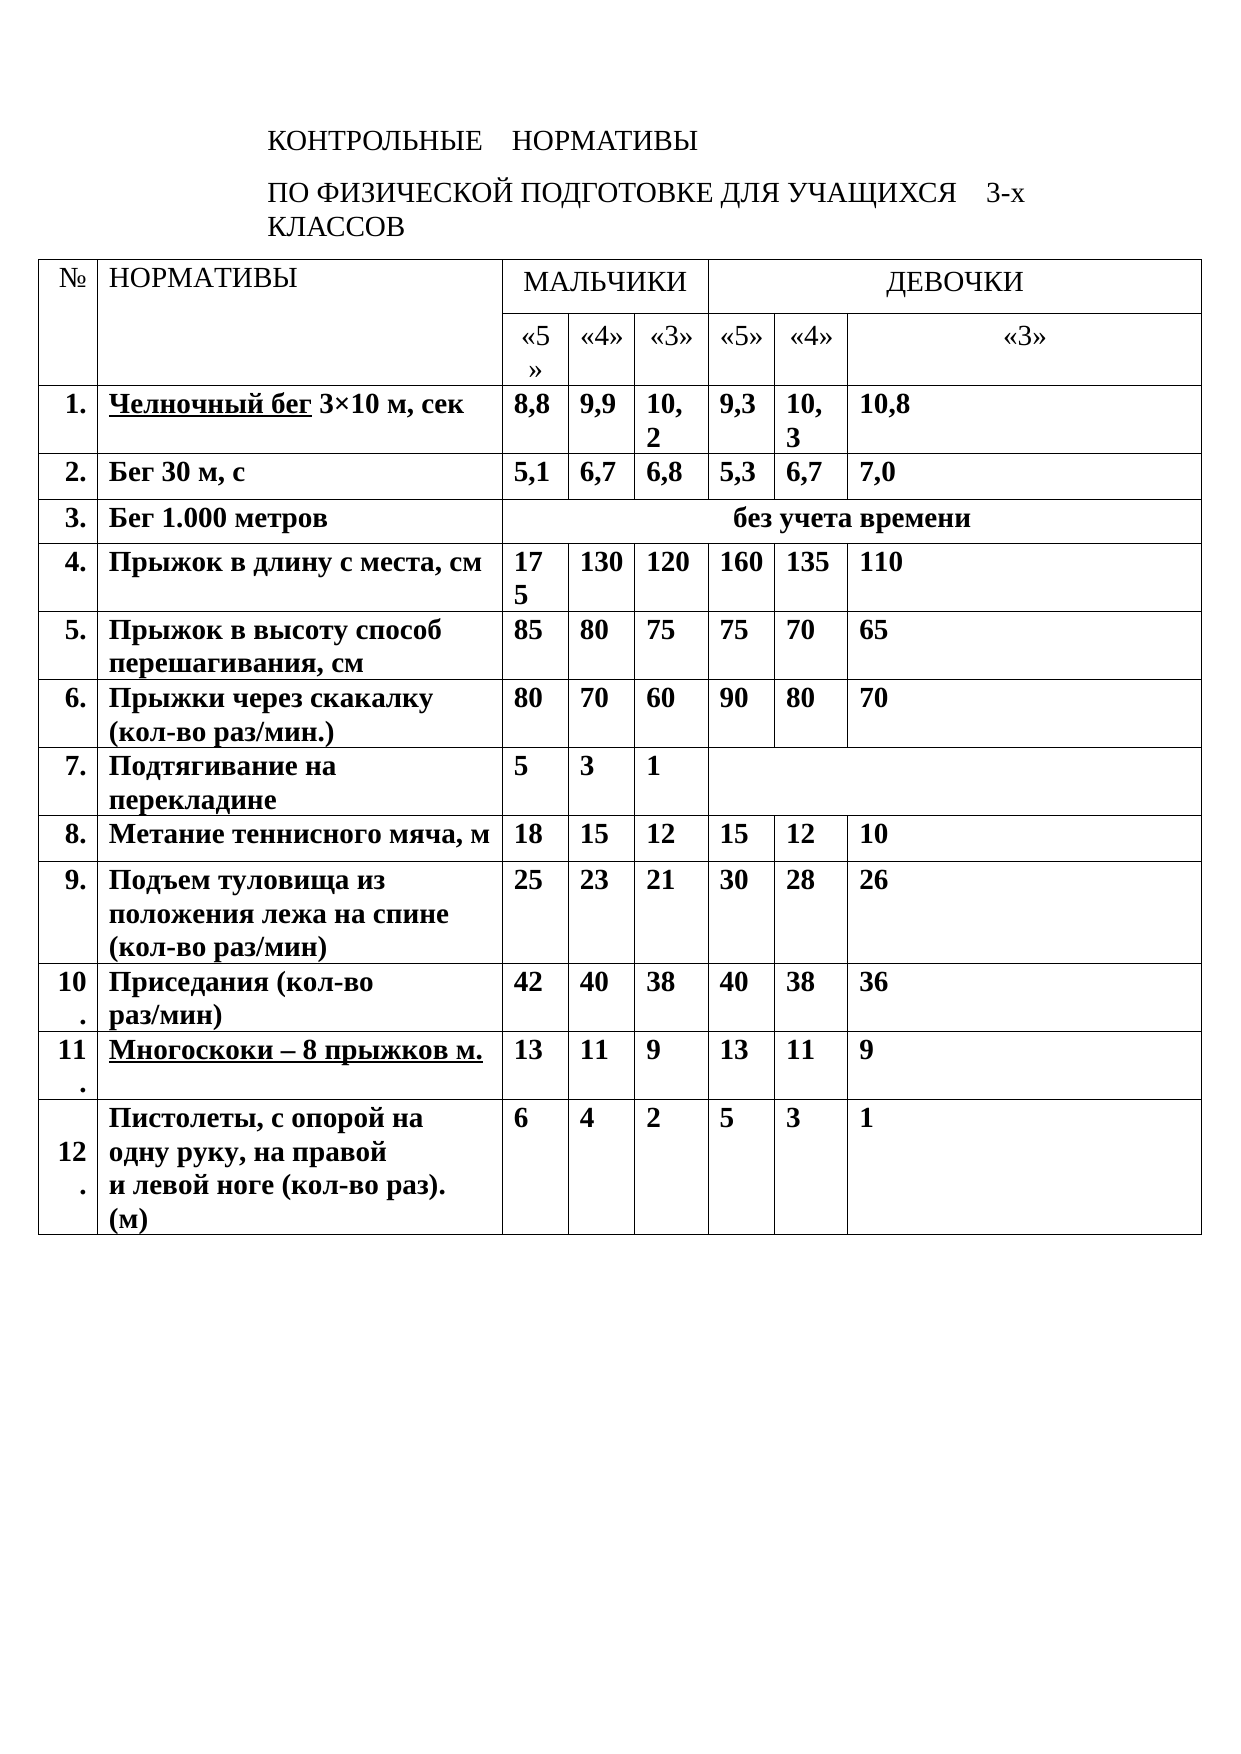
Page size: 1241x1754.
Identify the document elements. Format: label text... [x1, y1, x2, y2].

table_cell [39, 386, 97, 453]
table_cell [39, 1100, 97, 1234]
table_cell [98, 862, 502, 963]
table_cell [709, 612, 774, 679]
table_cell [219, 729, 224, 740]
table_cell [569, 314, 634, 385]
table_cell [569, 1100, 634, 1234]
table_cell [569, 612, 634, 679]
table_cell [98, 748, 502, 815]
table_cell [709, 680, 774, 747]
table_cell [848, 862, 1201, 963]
text КОНТРОЛЬНЫЕ НОРМАТИВЫ [267, 123, 1165, 156]
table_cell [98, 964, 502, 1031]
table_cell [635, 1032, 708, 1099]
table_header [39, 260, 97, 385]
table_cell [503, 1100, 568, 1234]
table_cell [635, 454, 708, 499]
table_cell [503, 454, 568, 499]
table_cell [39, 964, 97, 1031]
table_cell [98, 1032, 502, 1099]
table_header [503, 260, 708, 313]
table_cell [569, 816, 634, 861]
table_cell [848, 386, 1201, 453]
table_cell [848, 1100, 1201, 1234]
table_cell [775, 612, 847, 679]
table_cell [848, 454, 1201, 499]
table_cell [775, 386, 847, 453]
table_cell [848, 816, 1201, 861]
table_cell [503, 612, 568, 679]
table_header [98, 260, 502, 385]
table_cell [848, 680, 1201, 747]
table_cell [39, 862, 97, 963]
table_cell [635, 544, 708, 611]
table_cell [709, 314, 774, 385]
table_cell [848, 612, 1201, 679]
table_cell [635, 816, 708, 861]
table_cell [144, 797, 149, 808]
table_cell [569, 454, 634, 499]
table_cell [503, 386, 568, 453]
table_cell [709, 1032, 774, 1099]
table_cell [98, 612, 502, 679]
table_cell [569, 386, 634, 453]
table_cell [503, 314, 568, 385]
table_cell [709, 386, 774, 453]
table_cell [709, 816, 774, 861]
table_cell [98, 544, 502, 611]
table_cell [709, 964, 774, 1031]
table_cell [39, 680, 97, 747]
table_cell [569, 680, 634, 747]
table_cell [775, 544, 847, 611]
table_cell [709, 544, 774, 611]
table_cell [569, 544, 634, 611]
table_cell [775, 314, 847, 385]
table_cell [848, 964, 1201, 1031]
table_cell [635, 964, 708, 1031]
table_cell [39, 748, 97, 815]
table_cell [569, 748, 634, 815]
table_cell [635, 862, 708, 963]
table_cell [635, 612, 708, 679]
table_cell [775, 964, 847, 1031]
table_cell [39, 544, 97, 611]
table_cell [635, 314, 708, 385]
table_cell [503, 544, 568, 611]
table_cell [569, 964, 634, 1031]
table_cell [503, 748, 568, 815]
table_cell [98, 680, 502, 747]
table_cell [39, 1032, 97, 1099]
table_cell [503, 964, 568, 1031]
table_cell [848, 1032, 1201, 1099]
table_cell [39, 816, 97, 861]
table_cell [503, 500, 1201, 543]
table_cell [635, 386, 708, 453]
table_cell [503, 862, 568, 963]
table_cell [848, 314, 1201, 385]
text ПО ФИЗИЧЕСКОЙ ПОДГОТОВКЕ ДЛЯ УЧАЩИХСЯ 3-х КЛАССОВ [267, 176, 1165, 243]
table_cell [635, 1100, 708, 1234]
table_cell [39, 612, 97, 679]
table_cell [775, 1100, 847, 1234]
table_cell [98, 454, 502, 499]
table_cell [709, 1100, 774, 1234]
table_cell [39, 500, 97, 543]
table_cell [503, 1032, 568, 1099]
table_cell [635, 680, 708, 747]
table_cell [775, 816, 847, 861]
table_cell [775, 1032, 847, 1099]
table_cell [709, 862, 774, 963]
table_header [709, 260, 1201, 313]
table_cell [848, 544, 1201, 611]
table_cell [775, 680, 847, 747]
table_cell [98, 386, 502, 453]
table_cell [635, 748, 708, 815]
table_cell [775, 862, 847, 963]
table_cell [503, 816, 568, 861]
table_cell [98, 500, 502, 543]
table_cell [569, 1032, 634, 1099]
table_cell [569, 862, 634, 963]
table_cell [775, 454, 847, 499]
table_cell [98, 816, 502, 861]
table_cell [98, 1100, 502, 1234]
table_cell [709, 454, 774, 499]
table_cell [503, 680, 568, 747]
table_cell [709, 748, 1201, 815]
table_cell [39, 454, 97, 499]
